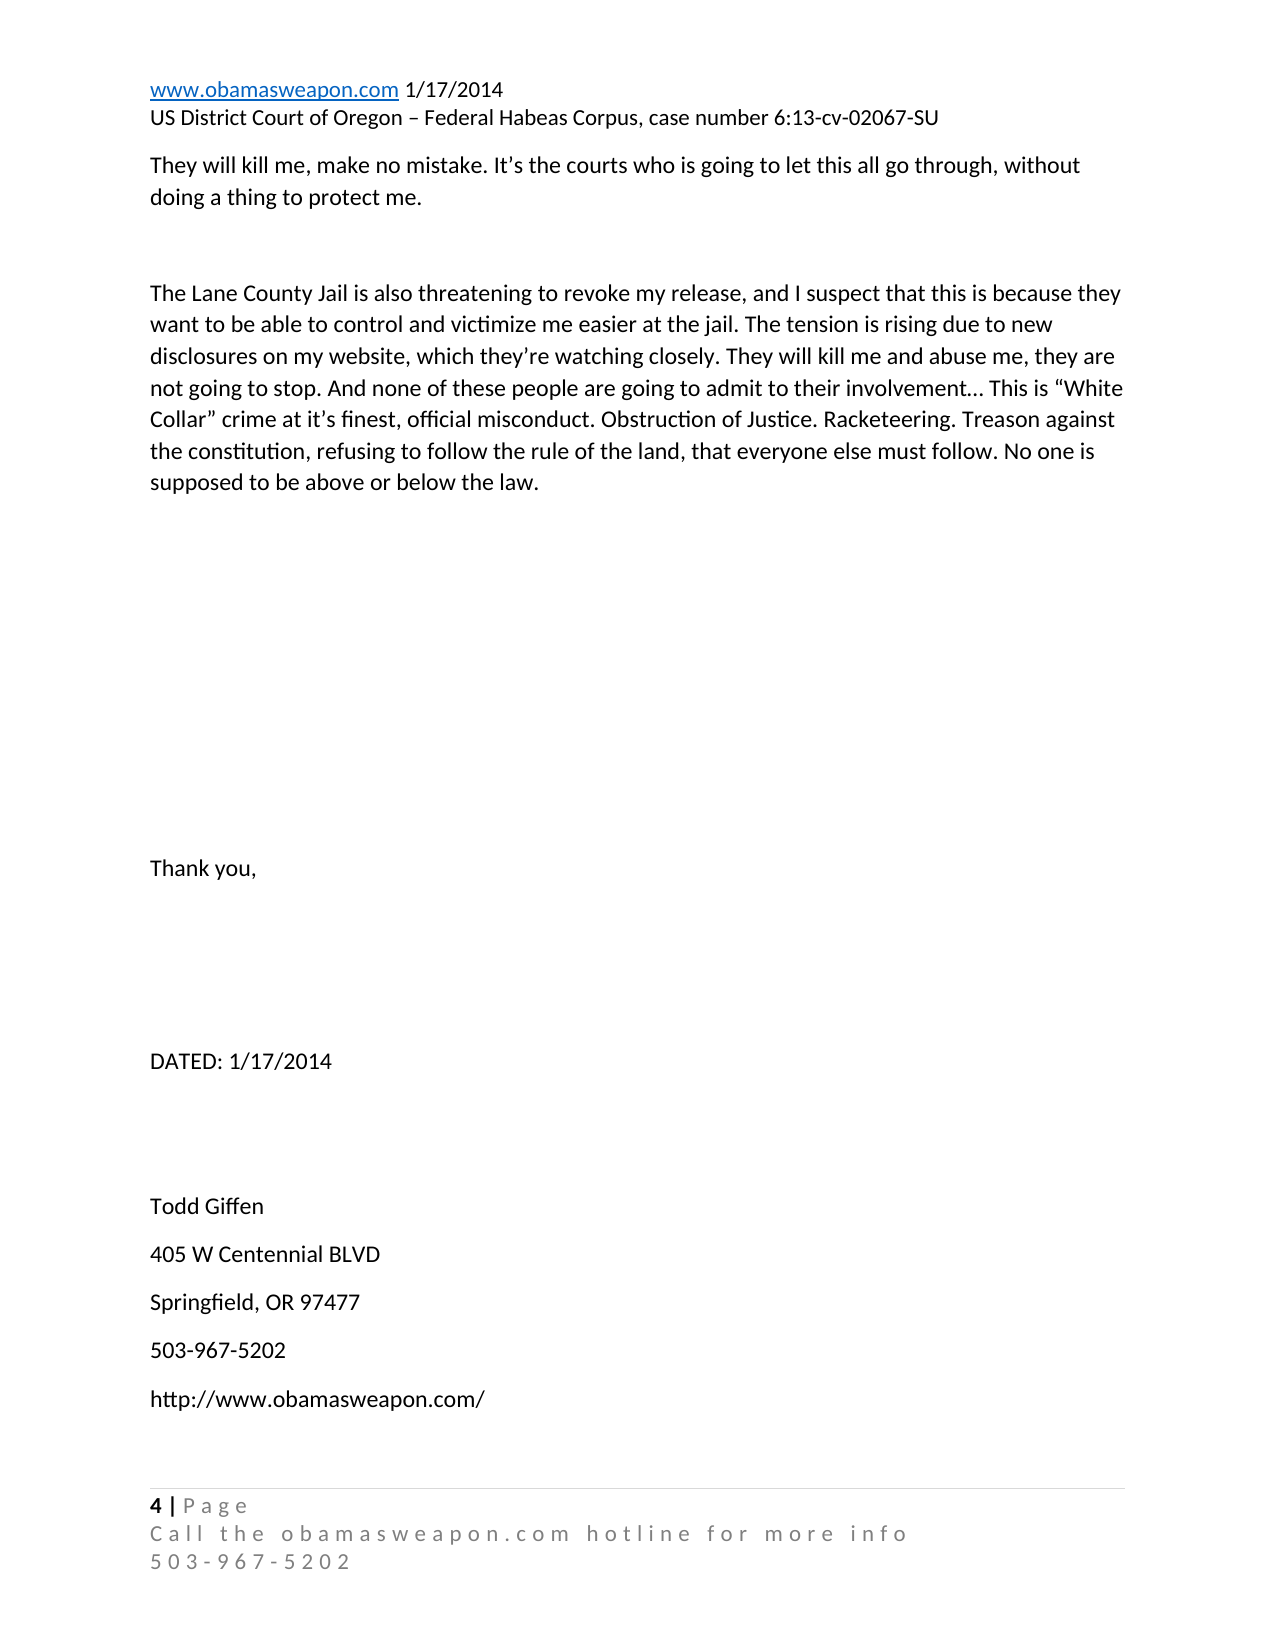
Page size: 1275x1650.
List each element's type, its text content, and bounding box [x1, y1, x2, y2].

text They will kill me, make no mistake. It’s the courts who is going to let this all go through, without doing a thing to protect me. [150, 150, 1125, 211]
text 503-967-5202 [150, 1336, 1125, 1365]
text http://www.obamasweapon.com/ [150, 1384, 1125, 1413]
text Thank you, [150, 853, 1125, 882]
text 405 W Centennial BLVD [150, 1239, 1125, 1268]
text DATED: 1/17/2014 [150, 1046, 1125, 1075]
text Todd Giffen [150, 1191, 1125, 1220]
text Springfield, OR 97477 [150, 1287, 1125, 1317]
text The Lane County Jail is also threatening to revoke my release, and I suspect that this is because they want to be able to control and victimize me easier at the jail. The tension is rising due to new disclosures on my website, which they’re watching closely. They will kill me and abuse me, they are not going to stop. And none of these people are going to admit to their involvement… This is “White Collar” crime at it’s finest, official misconduct. Obstruction of Justice. Racketeering. Treason against the constitution, refusing to follow the rule of the land, that everyone else must follow. No one is supposed to be above or below the law. [150, 278, 1125, 497]
